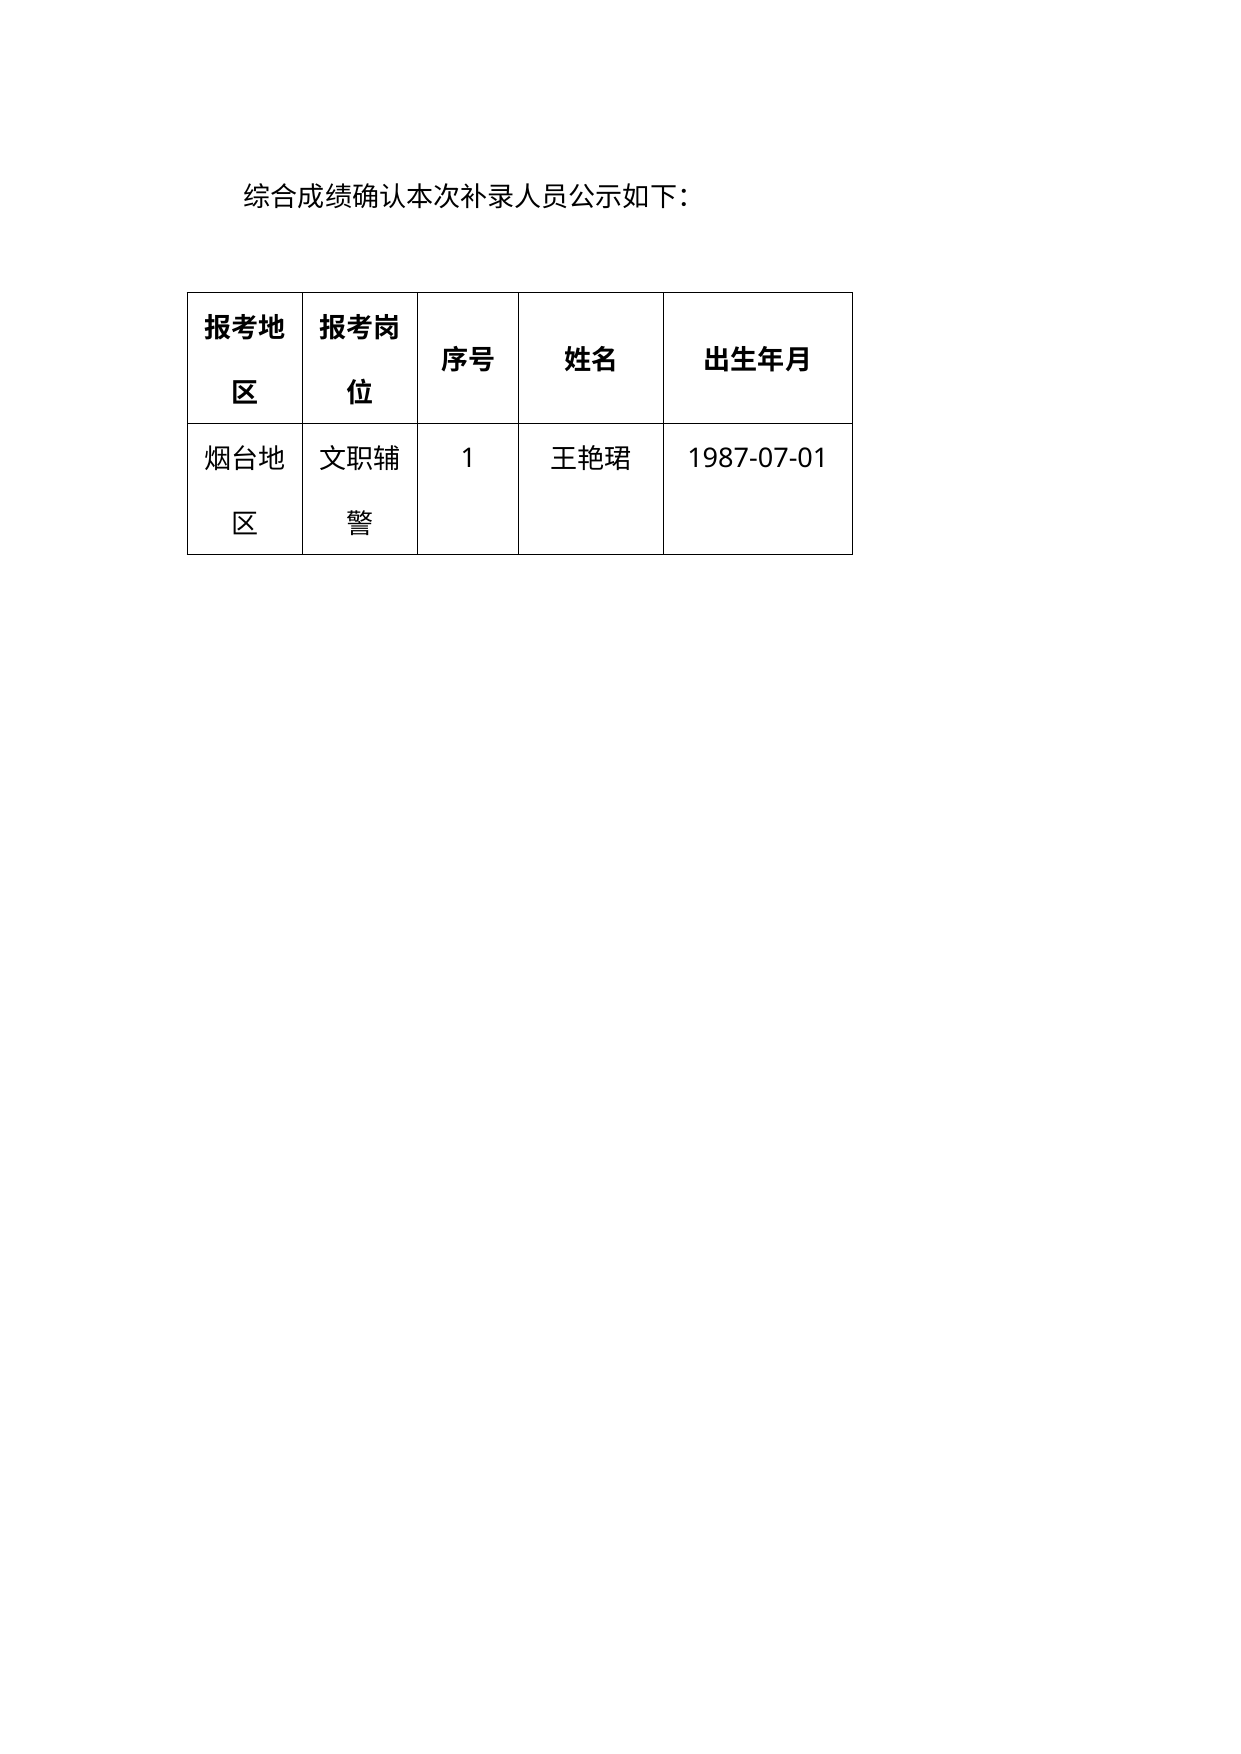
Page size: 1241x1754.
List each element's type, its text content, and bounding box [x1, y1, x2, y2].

table_header 报考地区 [188, 293, 302, 423]
table_header 序号 [418, 293, 518, 423]
table_header 报考岗位 [303, 293, 417, 423]
table_cell 1987-07-01 [664, 424, 852, 554]
table_cell 1 [418, 424, 518, 554]
table_cell 王艳珺 [519, 424, 663, 554]
text 综合成绩确认本次补录人员公示如下： [187, 162, 1053, 227]
table_cell 文职辅警 [303, 424, 417, 554]
table_header 出生年月 [664, 293, 852, 423]
table_cell 烟台地区 [188, 424, 302, 554]
table_header 姓名 [519, 293, 663, 423]
